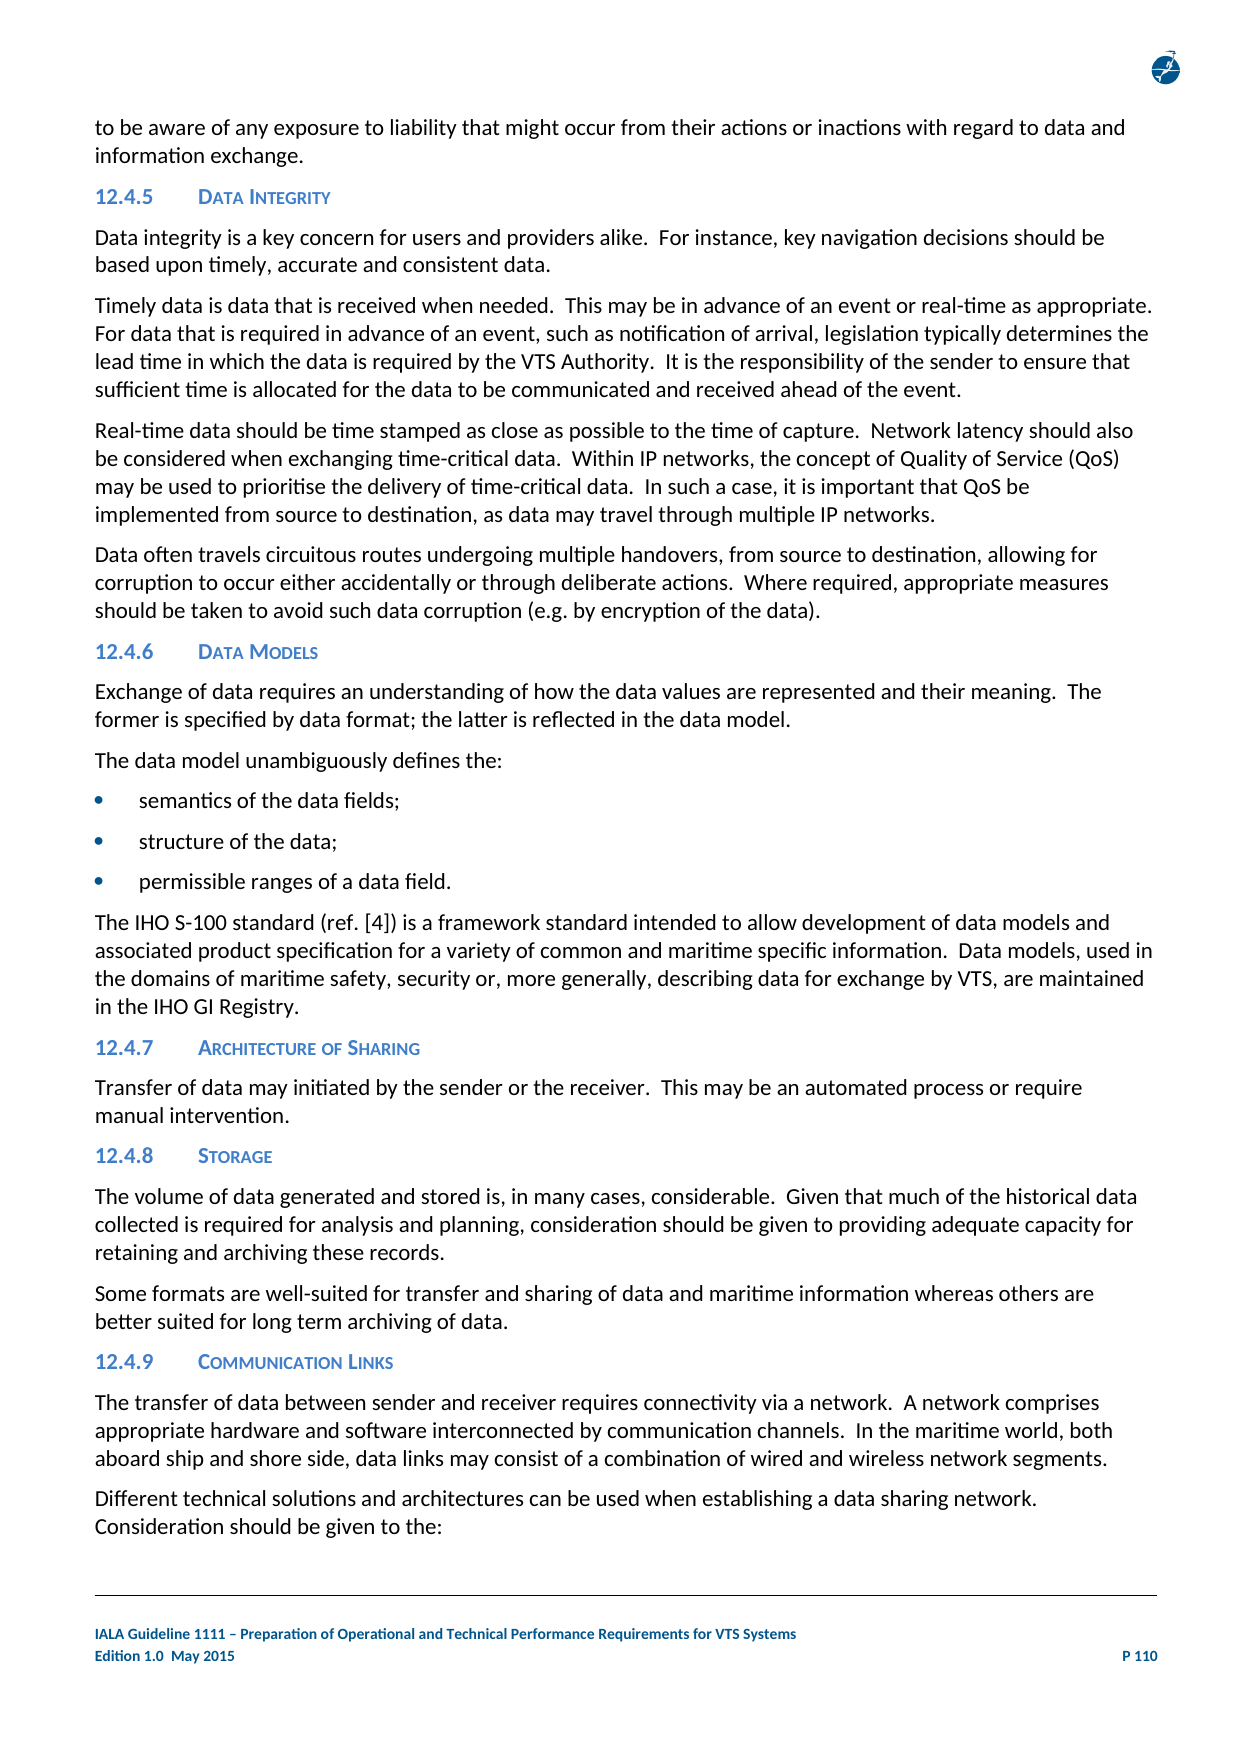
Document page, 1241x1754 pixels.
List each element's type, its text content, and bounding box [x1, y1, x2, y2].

text Exchange of data requires an understanding of how the data values are represented and their meaning. The former is specified by data format; the latter is reflected in the data model. [94, 677, 1157, 733]
subtitle Architecture of Sharing [94, 1033, 1157, 1061]
text structure of the data; [94, 827, 1157, 855]
text The volume of data generated and stored is, in many cases, considerable. Given that much of the historical data collected is required for analysis and planning, consideration should be given to providing adequate capacity for retaining and archiving these records. [94, 1182, 1157, 1266]
text The IHO S-100 standard (ref. [4]) is a framework standard intended to allow development of data models and associated product specification for a variety of common and maritime specific information. Data models, used in the domains of maritime safety, security or, more generally, describing data for exchange by VTS, are maintained in the IHO GI Registry. [94, 908, 1157, 1020]
text Some formats are well-suited for transfer and sharing of data and maritime information whereas others are better suited for long term archiving of data. [94, 1279, 1157, 1335]
text Timely data is data that is received when needed. This may be in advance of an event or real-time as appropriate. For data that is required in advance of an event, such as notification of arrival, legislation typically determines the lead time in which the data is required by the VTS Authority. It is the responsibility of the sender to ensure that sufficient time is allocated for the data to be communicated and received ahead of the event. [94, 291, 1157, 403]
text The data model unambiguously defines the: [94, 746, 1157, 774]
picture [1120, 0, 1239, 119]
text Data often travels circuitous routes undergoing multiple handovers, from source to destination, allowing for corruption to occur either accidentally or through deliberate actions. Where required, appropriate measures should be taken to avoid such data corruption (e.g. by encryption of the data). [94, 540, 1157, 624]
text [94, 113, 1157, 169]
text semantics of the data fields; [94, 786, 1157, 814]
text Different technical solutions and architectures can be used when establishing a data sharing network. Consideration should be given to the: [94, 1484, 1157, 1540]
text Data integrity is a key concern for users and providers alike. For instance, key navigation decisions should be based upon timely, accurate and consistent data. [94, 223, 1157, 279]
text Real-time data should be time stamped as close as possible to the time of capture. Network latency should also be considered when exchanging time-critical data. Within IP networks, the concept of Quality of Service (QoS) may be used to prioritise the delivery of time-critical data. In such a case, it is important that QoS be implemented from source to destination, as data may travel through multiple IP networks. [94, 416, 1157, 528]
subtitle Data Models [94, 637, 1157, 665]
text The transfer of data between sender and receiver requires connectivity via a network. A network comprises appropriate hardware and software interconnected by communication channels. In the maritime world, both aboard ship and shore side, data links may consist of a combination of wired and wireless network segments. [94, 1388, 1157, 1472]
text Transfer of data may initiated by the sender or the receiver. This may be an automated process or require manual intervention. [94, 1073, 1157, 1129]
subtitle Data Integrity [94, 182, 1157, 210]
subtitle Storage [94, 1142, 1157, 1170]
text permissible ranges of a data field. [94, 867, 1157, 896]
subtitle Communication Links [94, 1347, 1157, 1375]
